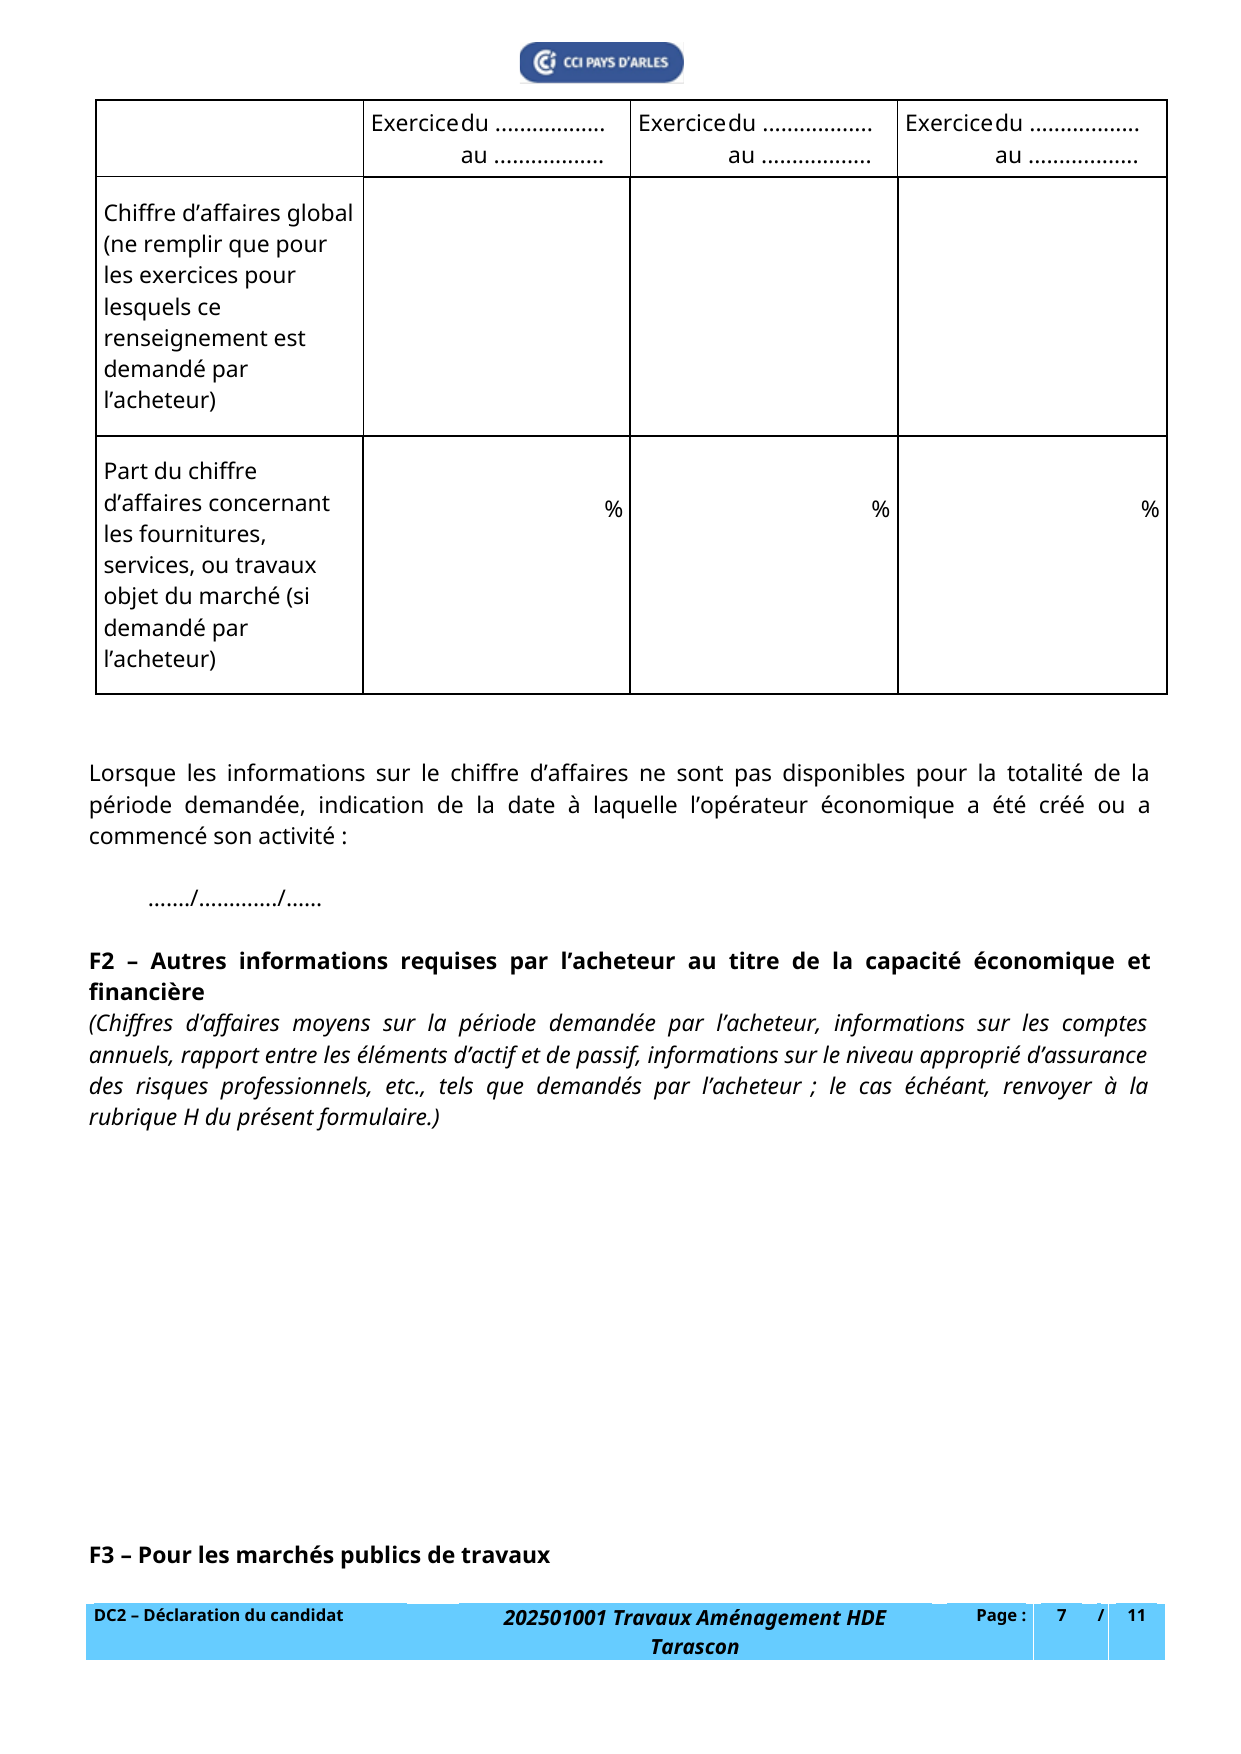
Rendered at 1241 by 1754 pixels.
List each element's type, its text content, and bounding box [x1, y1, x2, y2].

table_cell [631, 178, 897, 434]
text F3 – Pour les marchés publics de travaux [89, 1539, 1152, 1570]
table_cell [899, 178, 1166, 434]
text Lorsque les informations sur le chiffre d’affaires ne sont pas disponibles pour la totalité de la période demandée, indication de la date à laquelle l’opérateur économique a été créé ou a commencé son activité : [89, 757, 1152, 851]
text ……./…………./…… [148, 882, 1152, 914]
table_cell [364, 178, 629, 434]
table_cell Part du chiffre d’affaires concernant les fournitures, services, ou travaux objet du marché (si demandé par l’acheteur) [97, 437, 362, 693]
table_header Exercice du .................. au .................. [364, 101, 630, 176]
text (Chiffres d’affaires moyens sur la période demandée par l’acheteur, informations sur les comptes annuels, rapport entre les éléments d’actif et de passif, informations sur le niveau approprié d’assurance des risques professionnels, etc., tels que demandés par l’acheteur ; le cas échéant, renvoyer à la rubrique H du présent formulaire.) [89, 1007, 1152, 1132]
table_header Exercice du .................. au .................. [631, 101, 897, 176]
table_header Exercice du .................. au .................. [898, 101, 1166, 176]
table_cell Chiffre d’affaires global (ne remplir que pour les exercices pour lesquels ce renseignement est demandé par l’acheteur) [97, 177, 363, 434]
picture [518, 42, 683, 83]
table_header [97, 101, 363, 176]
table_cell % [364, 437, 629, 693]
text F2 – Autres informations requises par l’acheteur au titre de la capacité économique et financière [89, 945, 1152, 1007]
table_cell % [631, 437, 897, 693]
table_cell % [899, 437, 1166, 693]
